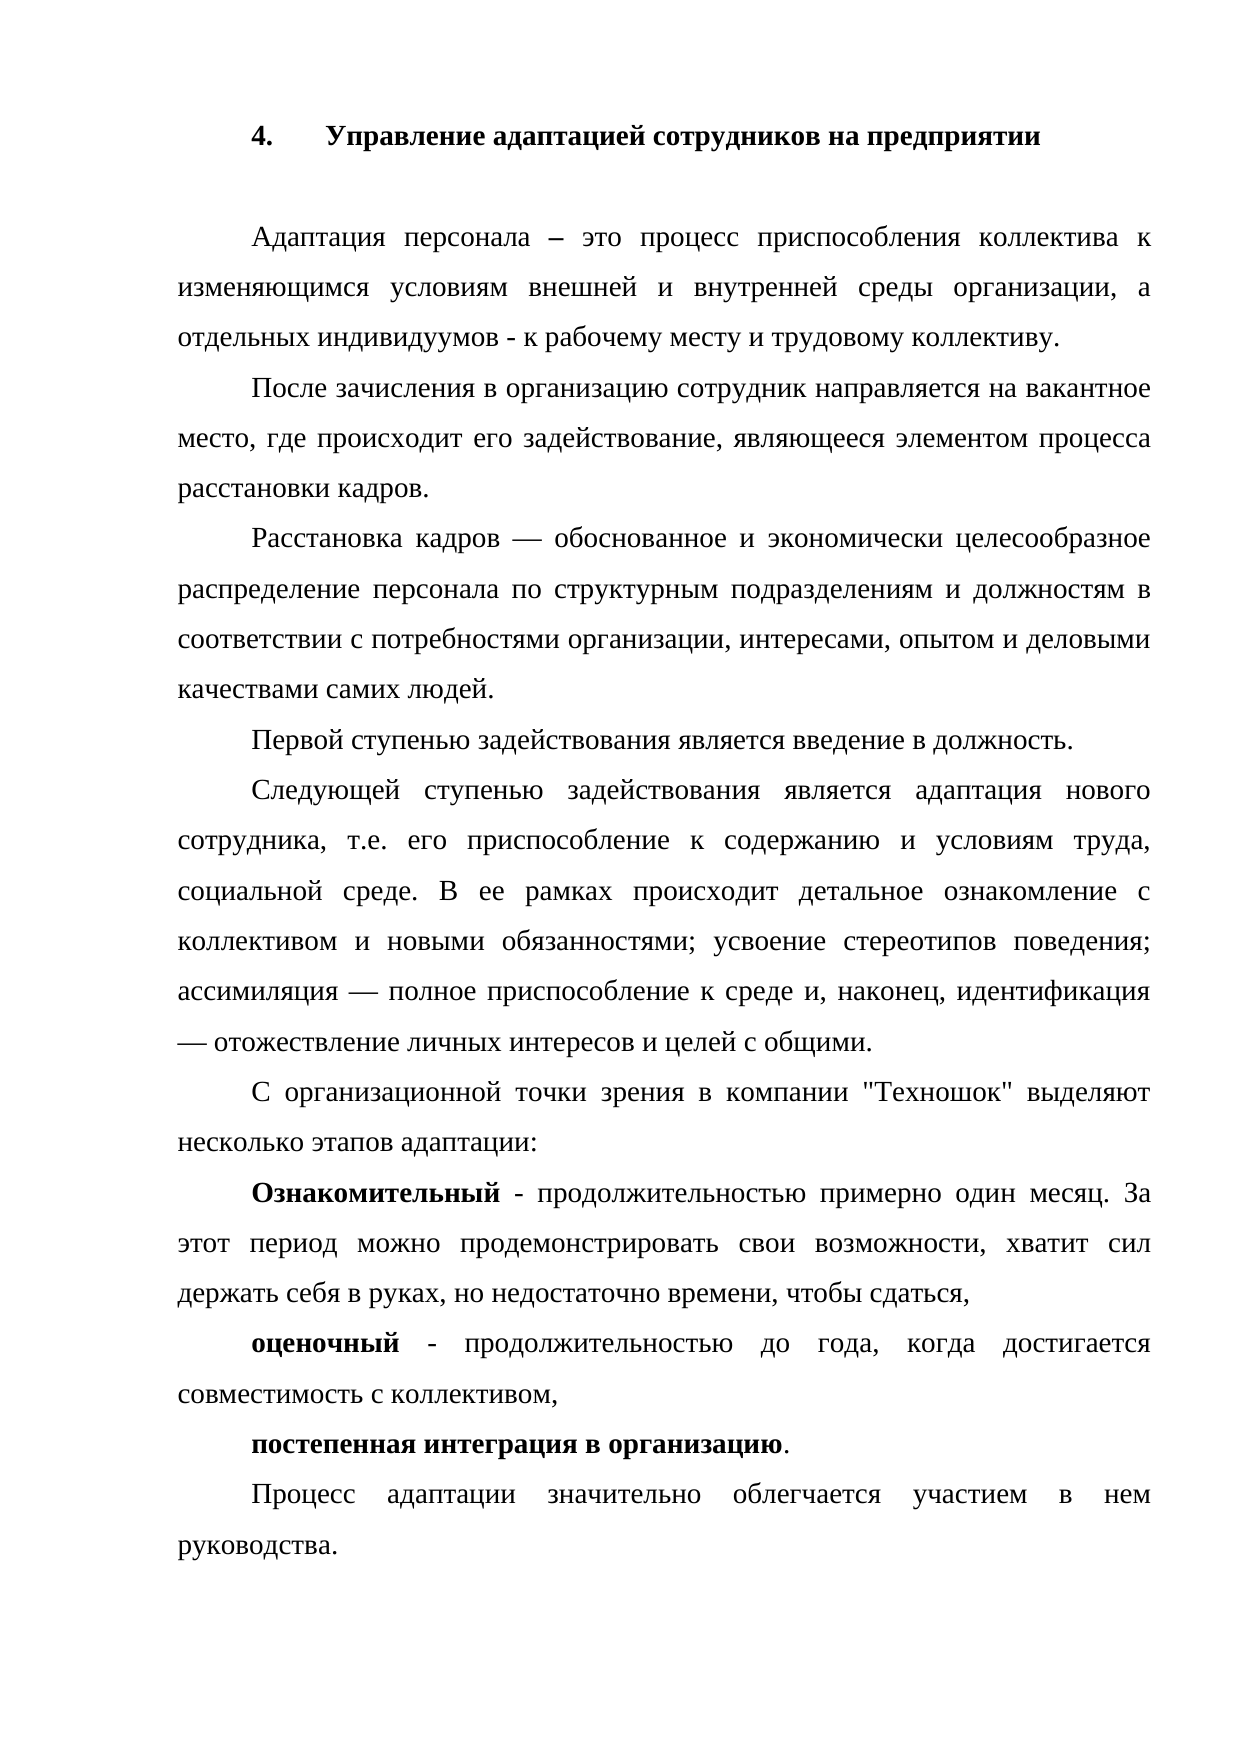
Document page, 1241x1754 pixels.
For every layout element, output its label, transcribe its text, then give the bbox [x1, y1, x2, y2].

text постепенная интеграция в организацию. [177, 1426, 1152, 1460]
text Процесс адаптации значительно облегчается участием в нем руководства. [177, 1477, 1152, 1560]
list Управление адаптацией сотрудников на предприятии [177, 118, 1152, 152]
text Первой ступенью задействования является введение в должность. [177, 722, 1152, 755]
text Адаптация персонала – это процесс приспособления коллектива к изменяющимся условиям внешней и внутренней среды организации, а отдельных индивидуумов - к рабочему месту и трудовому коллективу. [177, 219, 1152, 353]
text После зачисления в организацию сотрудник направляется на вакантное место, где происходит его задействование, являющееся элементом процесса расстановки кадров. [177, 370, 1152, 504]
text оценочный - продолжительностью до года, когда достигается совместимость с коллективом, [177, 1326, 1152, 1409]
text Следующей ступенью задействования является адаптация нового сотрудника, т.е. его приспособление к содержанию и условиям труда, социальной среде. В ее рамках происходит детальное ознакомление с коллективом и новыми обязанностями; усвоение стереотипов поведения; ассимиляция — полное приспособление к среде и, наконец, идентификация — отожествление личных интересов и целей с общими. [177, 772, 1152, 1057]
text Расстановка кадров — обоснованное и экономически целесообразное распределение персонала по структурным подразделениям и должностям в соответствии с потребностями организации, интересами, опытом и деловыми качествами самих людей. [177, 521, 1152, 705]
text Ознакомительный - продолжительностью примерно один месяц. За этот период можно продемонстрировать свои возможности, хватит сил держать себя в руках, но недостаточно времени, чтобы сдаться, [177, 1175, 1152, 1309]
text С организационной точки зрения в компании "Техношок" выделяют несколько этапов адаптации: [177, 1074, 1152, 1158]
